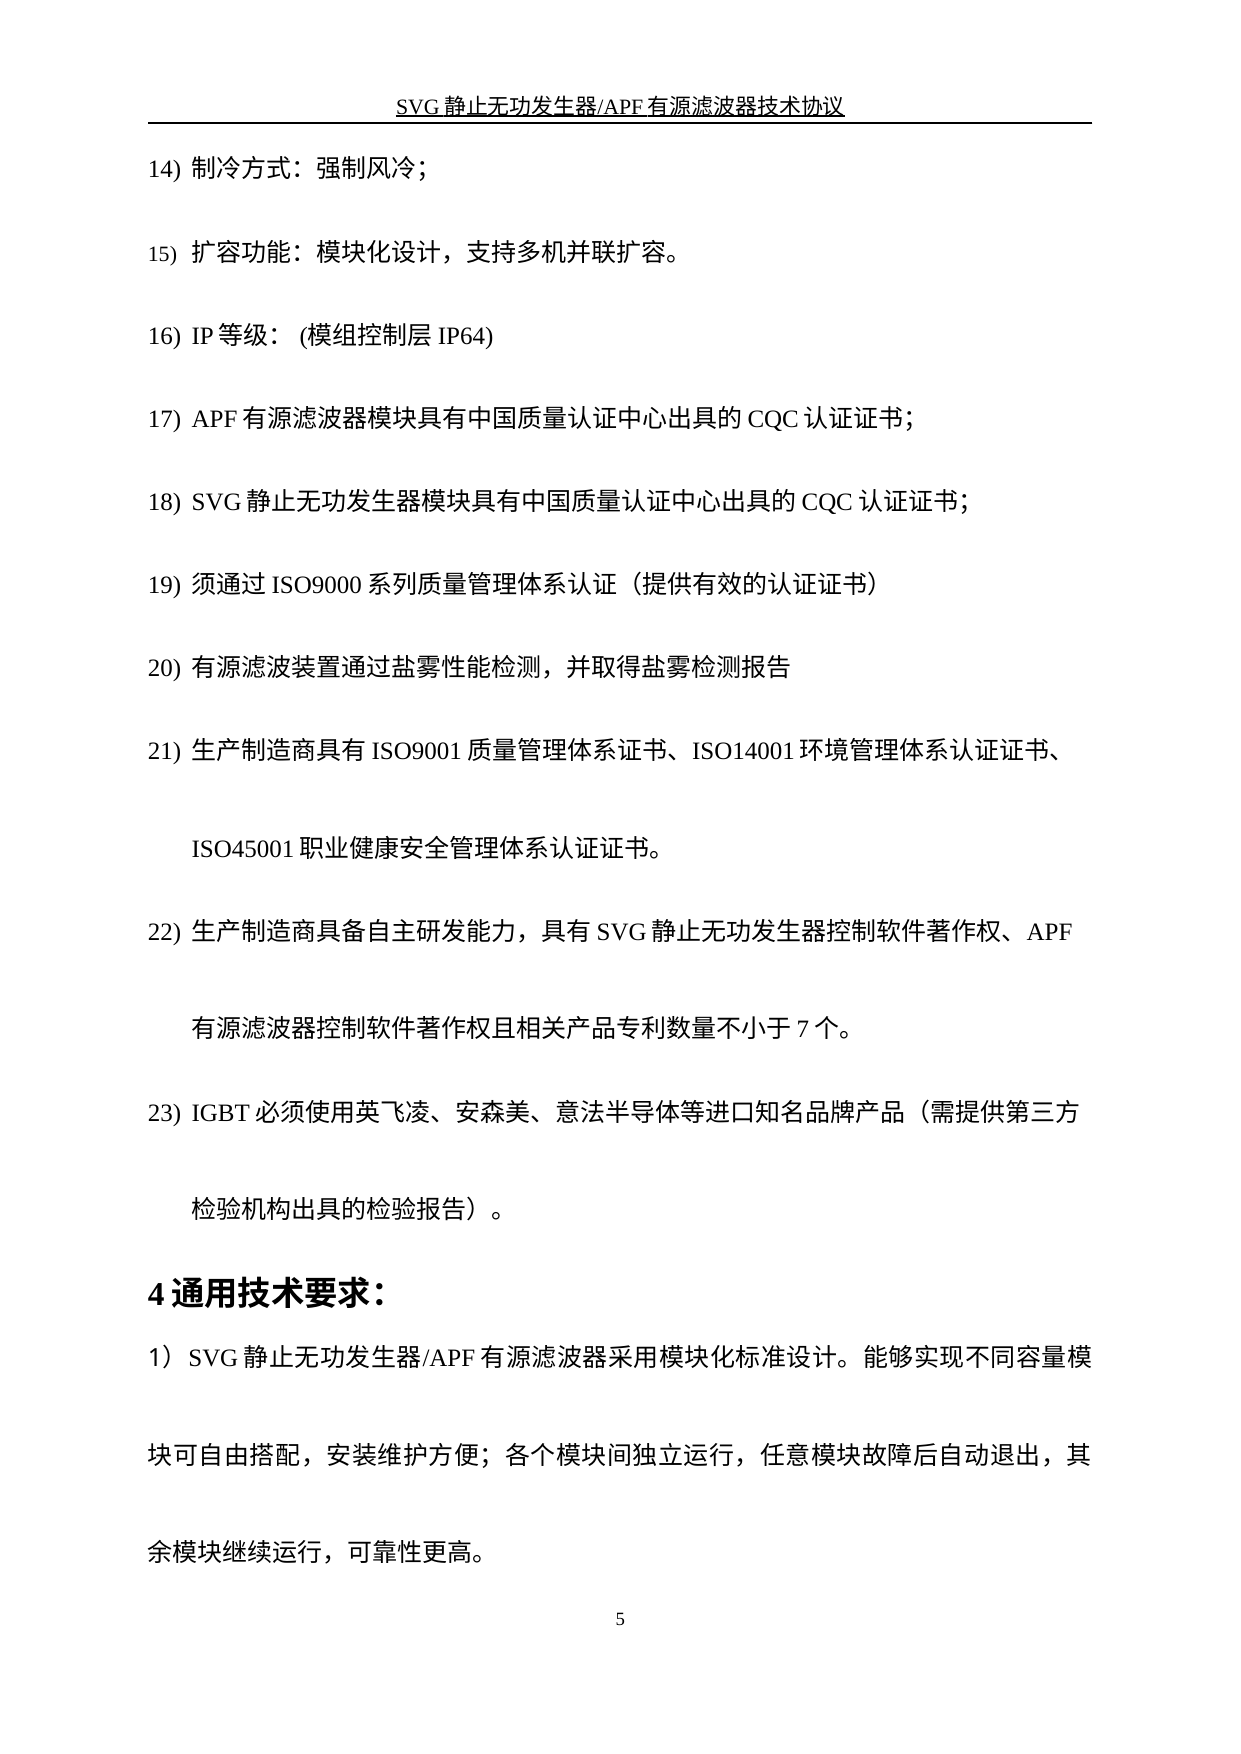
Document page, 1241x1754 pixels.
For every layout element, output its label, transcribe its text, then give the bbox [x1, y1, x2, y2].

subtitle 4通用技术要求： [148, 1258, 1092, 1323]
list 生产制造商具有ISO9001质量管理体系证书、ISO14001环境管理体系认证证书、ISO45001职业健康安全管理体系认证证书。 [148, 716, 1092, 879]
list 生产制造商具备自主研发能力，具有SVG静止无功发生器控制软件著作权、APF有源滤波器控制软件著作权且相关产品专利数量不小于7个。 [148, 897, 1092, 1059]
list 制冷方式：强制风冷； [148, 134, 1092, 199]
list APF有源滤波器模块具有中国质量认证中心出具的CQC认证证书； [148, 384, 1092, 449]
list 须通过ISO9000系列质量管理体系认证（提供有效的认证证书） [148, 550, 1092, 615]
list IGBT必须使用英飞凌、安森美、意法半导体等进口知名品牌产品（需提供第三方检验机构出具的检验报告）。 [148, 1078, 1092, 1240]
text 1）SVG静止无功发生器/APF有源滤波器采用模块化标准设计。能够实现不同容量模块可自由搭配，安装维护方便；各个模块间独立运行，任意模块故障后自动退出，其余模块继续运行，可靠性更高。 [148, 1323, 1092, 1583]
list 有源滤波装置通过盐雾性能检测，并取得盐雾检测报告 [148, 633, 1092, 698]
list 扩容功能：模块化设计，支持多机并联扩容。 [148, 218, 1092, 283]
list SVG静止无功发生器模块具有中国质量认证中心出具的CQC认证证书； [148, 467, 1092, 532]
list IP等级： (模组控制层IP64) [148, 301, 1092, 366]
